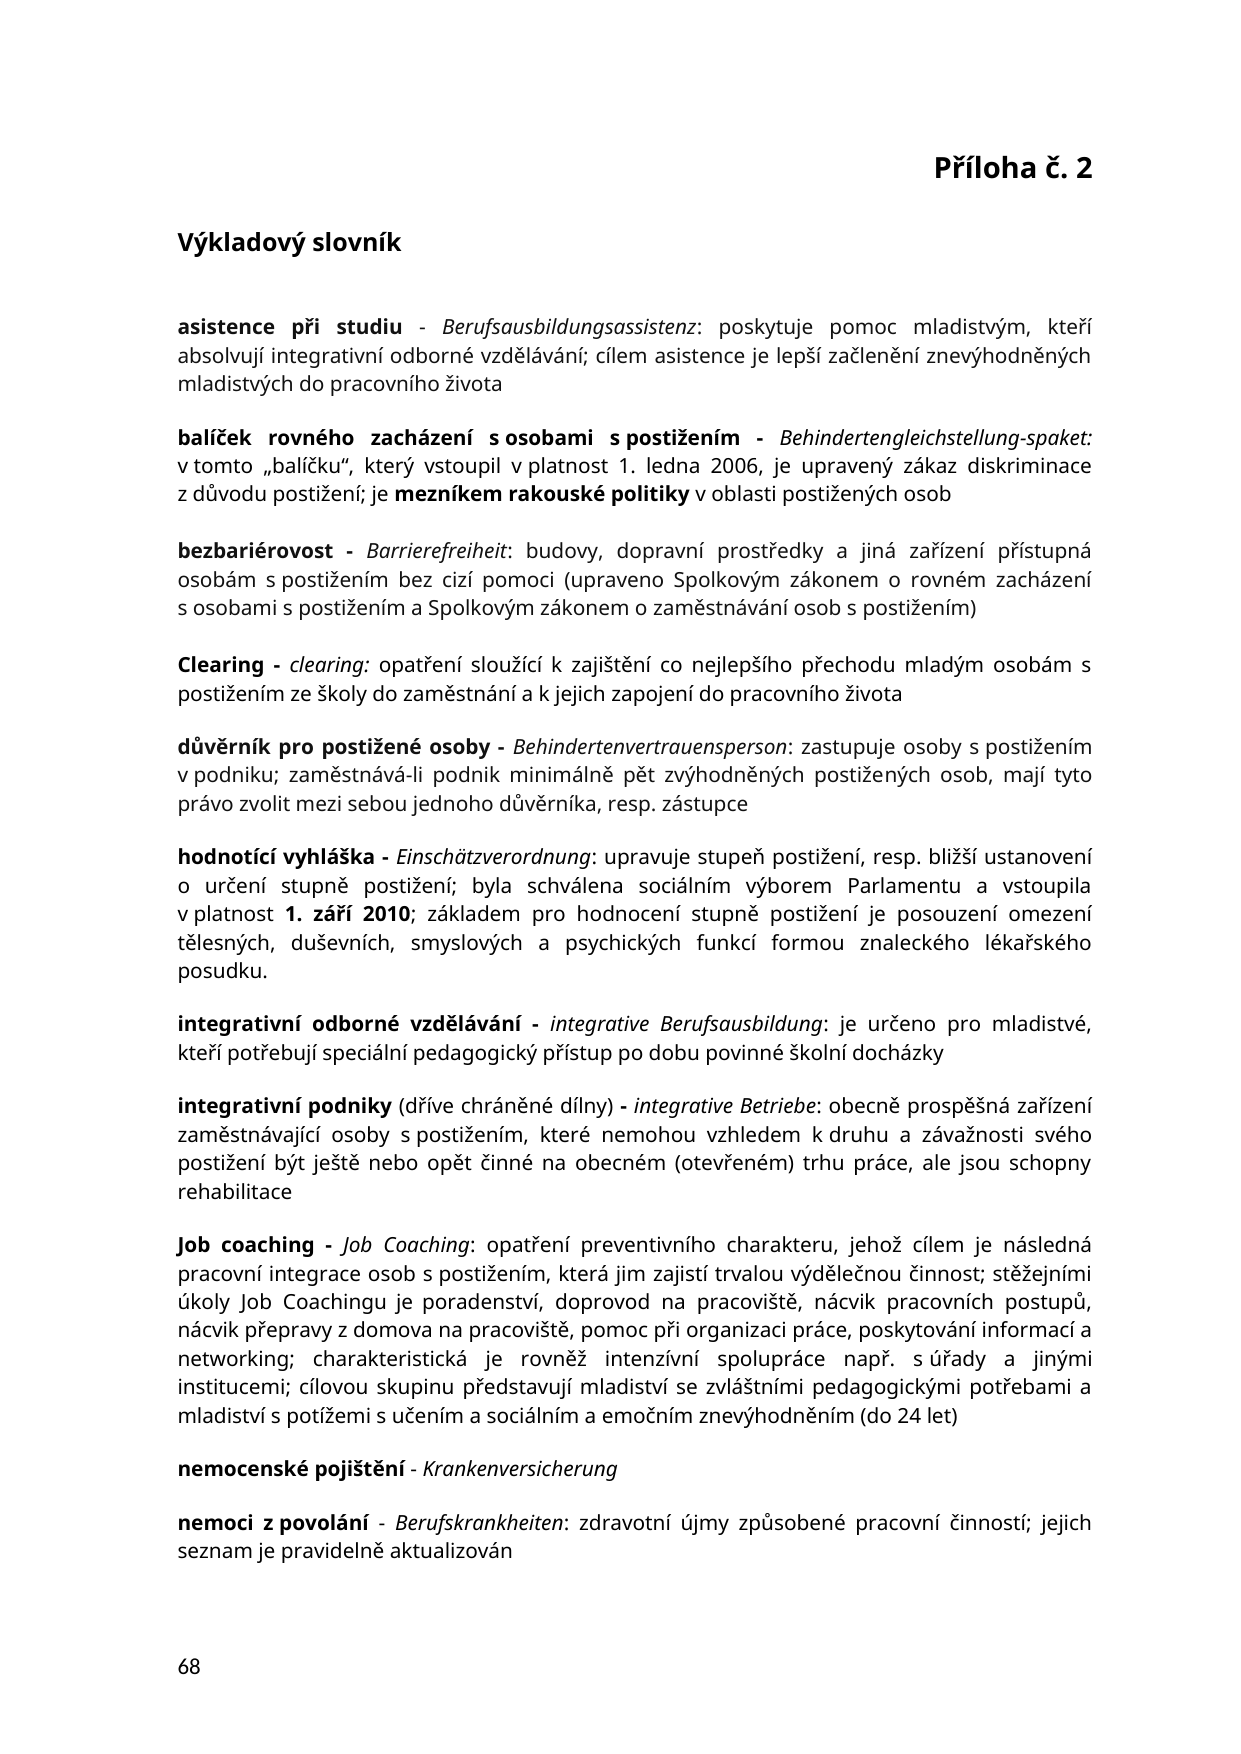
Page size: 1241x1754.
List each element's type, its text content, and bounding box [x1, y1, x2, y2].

text integrativní odborné vzdělávání - integrative Berufsausbildung: je určeno pro mladistvé, kteří potřebují speciální pedagogický přístup po dobu povinné školní docházky [177, 1009, 1092, 1066]
text Clearing - clearing: opatření sloužící k zajištění co nejlepšího přechodu mladým osobám s postižením ze školy do zaměstnání a k jejich zapojení do pracovního života [177, 650, 1092, 707]
text důvěrník pro postižené osoby - Behindertenvertrauensperson: zastupuje osoby s postižením v podniku; zaměstnává-li podnik minimálně pět zvýhodněných postižených osob, mají tyto právo zvolit mezi sebou jednoho důvěrníka, resp. zástupce [177, 732, 1092, 817]
text integrativní podniky (dříve chráněné dílny) - integrative Betriebe: obecně prospěšná zařízení zaměstnávající osoby s postižením, které nemohou vzhledem k druhu a závažnosti svého postižení být ještě nebo opět činné na obecném (otevřeném) trhu práce, ale jsou schopny rehabilitace [177, 1091, 1092, 1205]
text nemocenské pojištění - Krankenversicherung [177, 1454, 1092, 1483]
text Job coaching - Job Coaching: opatření preventivního charakteru, jehož cílem je následná pracovní integrace osob s postižením, která jim zajistí trvalou výdělečnou činnost; stěžejními úkoly Job Coachingu je poradenství, doprovod na pracoviště, nácvik pracovních postupů, nácvik přepravy z domova na pracoviště, pomoc při organizaci práce, poskytování informací a networking; charakteristická je rovněž intenzívní spolupráce např. s úřady a jinými institucemi; cílovou skupinu představují mladiství se zvláštními pedagogickými potřebami a mladiství s potížemi s učením a sociálním a emočním znevýhodněním (do 24 let) [177, 1230, 1092, 1429]
text nemoci z povolání - Berufskrankheiten: zdravotní újmy způsobené pracovní činností; jejich seznam je pravidelně aktualizován [177, 1508, 1092, 1564]
text asistence při studiu - Berufsausbildungsassistenz: poskytuje pomoc mladistvým, kteří absolvují integrativní odborné vzdělávání; cílem asistence je lepší začlenění znevýhodněných mladistvých do pracovního života [177, 312, 1092, 398]
text balíček rovného zacházení s osobami s postižením - Behindertengleichstellung-spaket: v tomto „balíčku“, který vstoupil v platnost 1. ledna 2006, je upravený zákaz diskriminace z důvodu postižení; je mezníkem rakouské politiky v oblasti postižených osob [177, 423, 1092, 508]
text Výkladový slovník [177, 225, 1092, 259]
text Příloha č. 2 [177, 148, 1092, 187]
text bezbariérovost - Barrierefreiheit: budovy, dopravní prostředky a jiná zařízení přístupná osobám s postižením bez cizí pomoci (upraveno Spolkovým zákonem o rovném zacházení s osobami s postižením a Spolkovým zákonem o zaměstnávání osob s postižením) [177, 536, 1092, 622]
text hodnotící vyhláška - Einschätzverordnung: upravuje stupeň postižení, resp. bližší ustanovení o určení stupně postižení; byla schválena sociálním výborem Parlamentu a vstoupila v platnost 1. září 2010; základem pro hodnocení stupně postižení je posouzení omezení tělesných, duševních, smyslových a psychických funkcí formou znaleckého lékařského posudku. [177, 842, 1092, 984]
